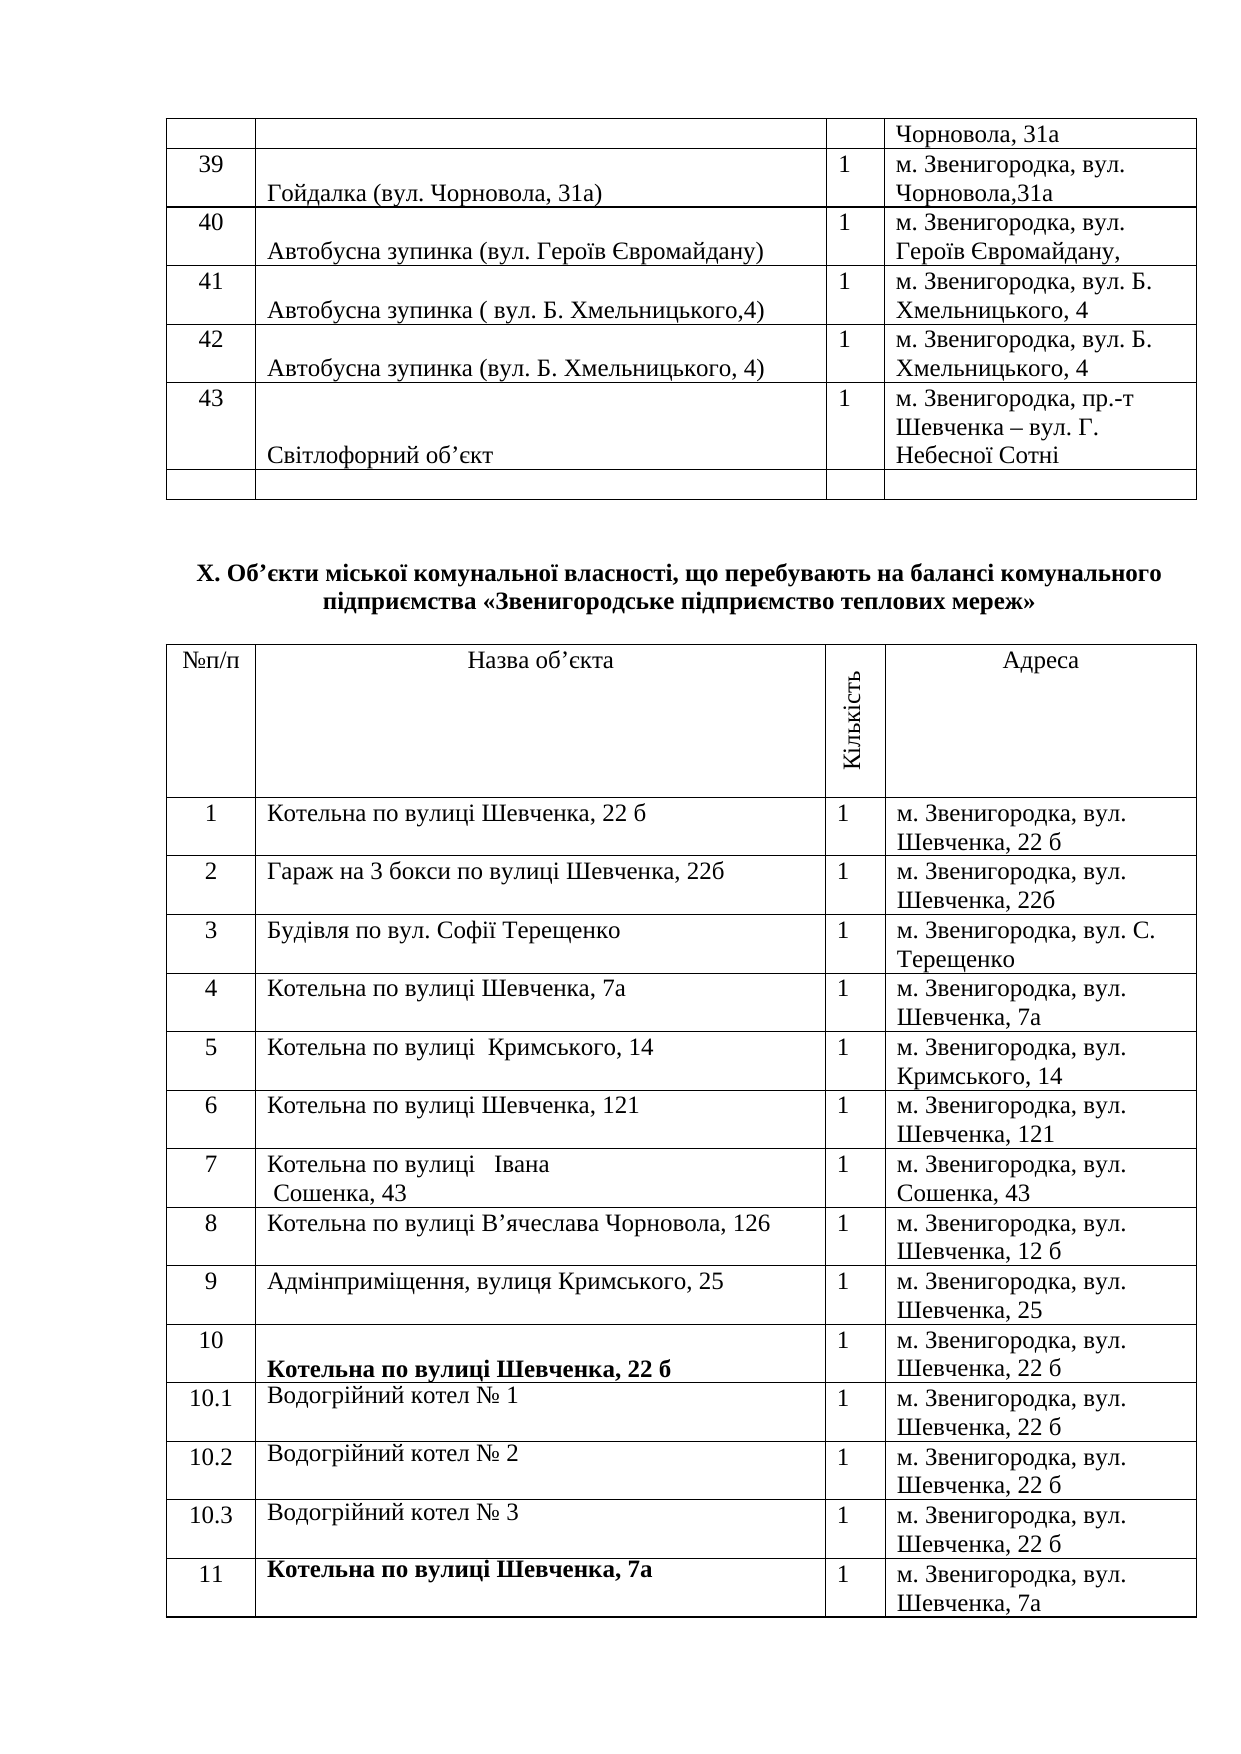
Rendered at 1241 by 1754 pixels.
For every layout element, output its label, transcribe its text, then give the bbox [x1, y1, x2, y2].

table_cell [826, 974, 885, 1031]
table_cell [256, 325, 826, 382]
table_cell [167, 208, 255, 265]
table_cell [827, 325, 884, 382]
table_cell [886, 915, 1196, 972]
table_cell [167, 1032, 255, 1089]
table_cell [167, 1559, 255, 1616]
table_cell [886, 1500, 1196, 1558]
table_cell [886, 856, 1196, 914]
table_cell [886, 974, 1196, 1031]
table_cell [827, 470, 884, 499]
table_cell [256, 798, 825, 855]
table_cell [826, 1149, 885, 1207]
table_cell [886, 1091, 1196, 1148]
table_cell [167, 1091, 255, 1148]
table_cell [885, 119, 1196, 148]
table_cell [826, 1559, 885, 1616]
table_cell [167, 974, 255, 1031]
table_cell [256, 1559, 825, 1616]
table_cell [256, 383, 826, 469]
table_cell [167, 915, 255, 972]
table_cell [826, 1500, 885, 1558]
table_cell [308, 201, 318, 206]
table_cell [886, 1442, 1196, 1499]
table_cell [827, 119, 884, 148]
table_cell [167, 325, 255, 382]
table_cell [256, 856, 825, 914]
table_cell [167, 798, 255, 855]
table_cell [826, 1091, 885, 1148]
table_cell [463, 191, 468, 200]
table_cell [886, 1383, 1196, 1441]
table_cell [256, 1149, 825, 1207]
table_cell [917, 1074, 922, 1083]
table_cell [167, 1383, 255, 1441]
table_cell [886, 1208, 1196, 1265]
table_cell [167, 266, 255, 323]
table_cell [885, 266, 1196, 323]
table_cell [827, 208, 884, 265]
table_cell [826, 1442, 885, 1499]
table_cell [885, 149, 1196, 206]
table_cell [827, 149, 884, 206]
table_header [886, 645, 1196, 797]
text Х. Об’єкти міської комунальної власності, що перебувають на балансі комунального підприємства «Звенигородське підприємство теплових мереж» [177, 558, 1181, 615]
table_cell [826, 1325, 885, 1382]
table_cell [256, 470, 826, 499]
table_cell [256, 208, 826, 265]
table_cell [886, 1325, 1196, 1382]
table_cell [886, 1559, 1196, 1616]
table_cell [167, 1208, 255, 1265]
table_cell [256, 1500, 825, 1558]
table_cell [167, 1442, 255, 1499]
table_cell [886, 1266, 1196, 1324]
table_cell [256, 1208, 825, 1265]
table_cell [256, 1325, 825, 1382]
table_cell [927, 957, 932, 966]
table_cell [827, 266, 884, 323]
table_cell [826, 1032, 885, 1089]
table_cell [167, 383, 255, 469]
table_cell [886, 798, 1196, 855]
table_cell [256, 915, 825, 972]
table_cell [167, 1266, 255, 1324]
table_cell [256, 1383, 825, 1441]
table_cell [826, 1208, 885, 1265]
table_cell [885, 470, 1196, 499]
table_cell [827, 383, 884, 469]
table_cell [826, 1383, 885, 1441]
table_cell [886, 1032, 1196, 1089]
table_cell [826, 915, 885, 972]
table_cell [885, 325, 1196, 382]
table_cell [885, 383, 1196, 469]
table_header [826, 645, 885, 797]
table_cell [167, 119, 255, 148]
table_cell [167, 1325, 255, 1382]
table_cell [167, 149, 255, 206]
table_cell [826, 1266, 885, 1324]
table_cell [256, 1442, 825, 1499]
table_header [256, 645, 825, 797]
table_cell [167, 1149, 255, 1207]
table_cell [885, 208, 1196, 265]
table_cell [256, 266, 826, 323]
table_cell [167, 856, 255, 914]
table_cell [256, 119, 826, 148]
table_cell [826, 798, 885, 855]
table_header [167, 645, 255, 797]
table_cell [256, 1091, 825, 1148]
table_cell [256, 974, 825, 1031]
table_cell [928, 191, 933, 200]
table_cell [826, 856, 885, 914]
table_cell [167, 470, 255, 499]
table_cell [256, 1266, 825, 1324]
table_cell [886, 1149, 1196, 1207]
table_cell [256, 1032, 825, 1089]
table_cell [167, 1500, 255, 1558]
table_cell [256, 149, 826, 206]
